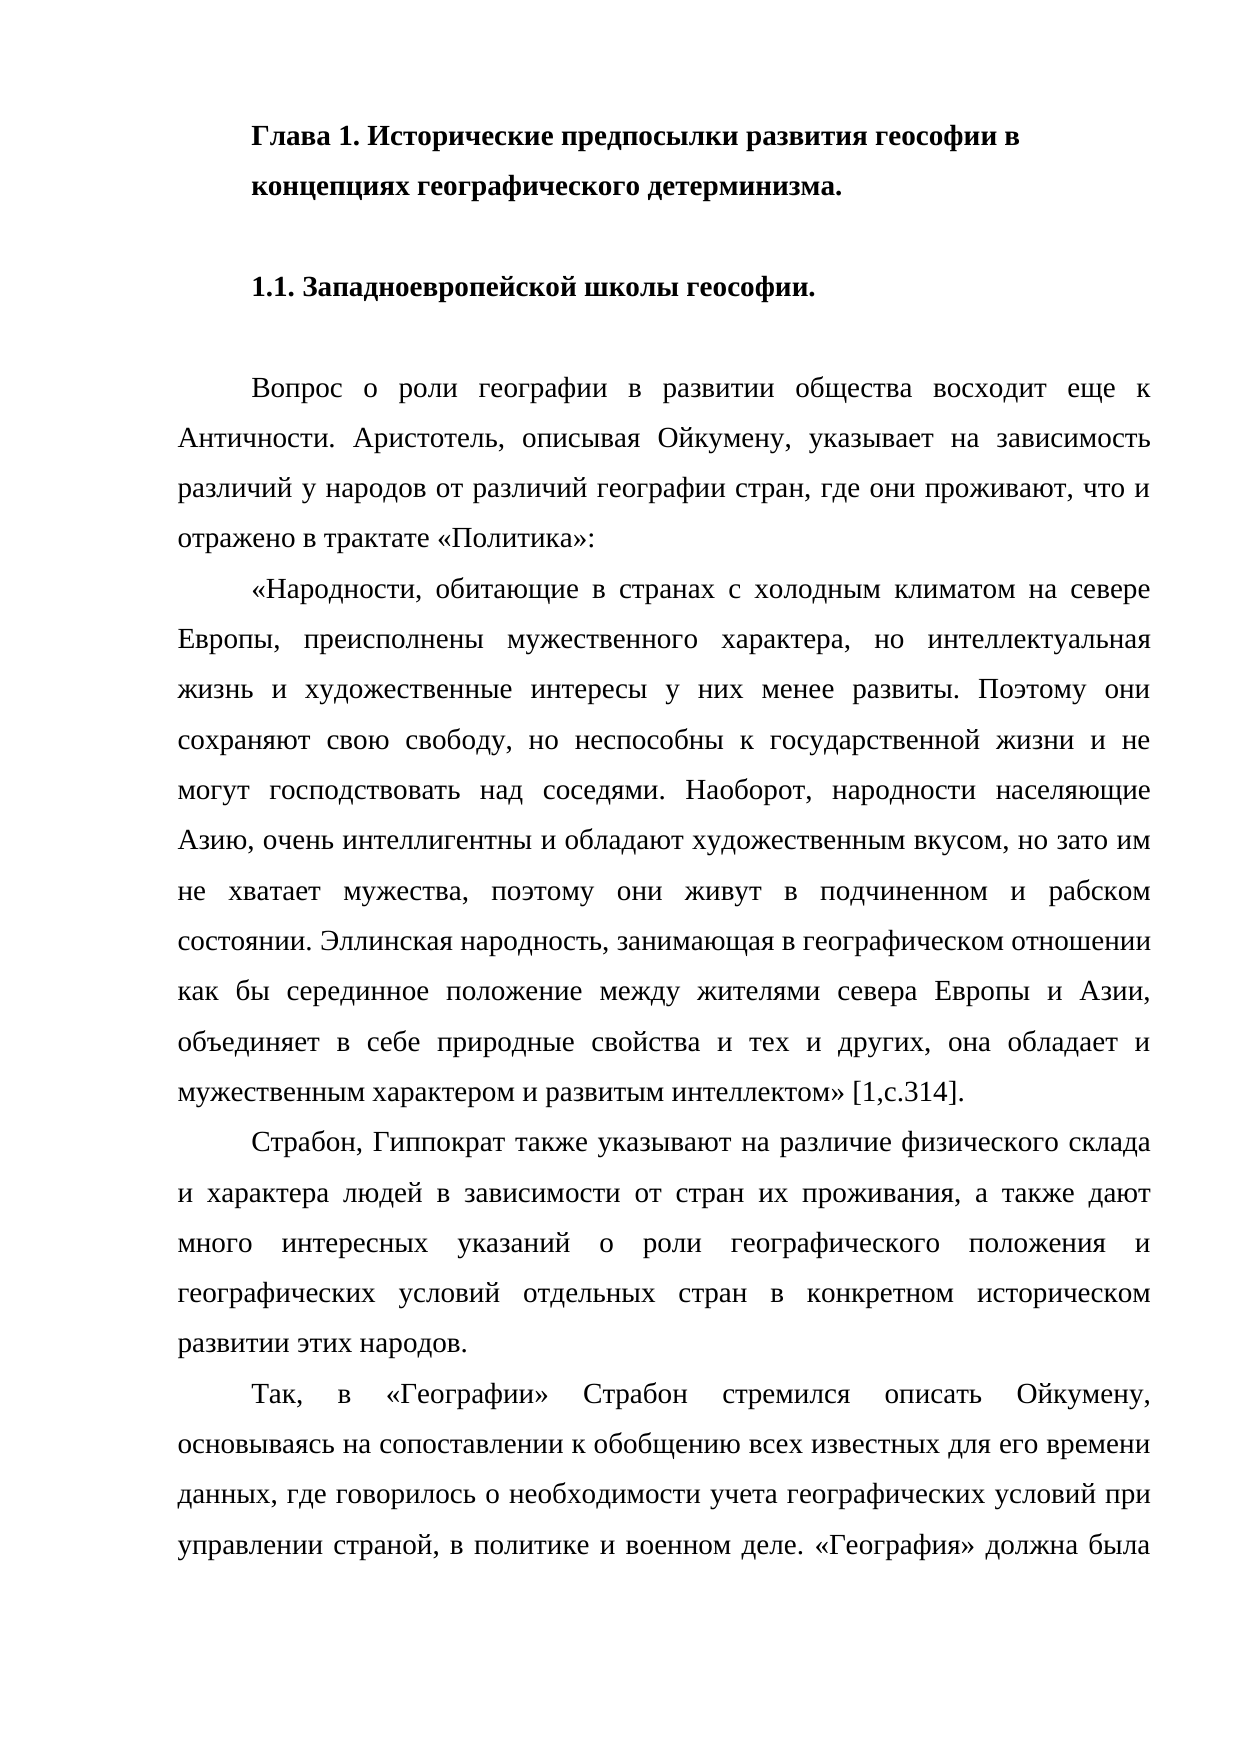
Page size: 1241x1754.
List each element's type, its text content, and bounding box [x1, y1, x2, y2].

text Вопрос о роли географии в развитии общества восходит еще к Античности. Аристотель, описывая Ойкумену, указывает на зависимость различий у народов от различий географии стран, где они проживают, что и отражено в трактате «Политика»: [177, 370, 1152, 554]
text 1.1. Западноевропейской школы геософии. [177, 269, 1152, 303]
text Страбон, Гиппократ также указывают на различие физического склада и характера людей в зависимости от стран их проживания, а также дают много интересных указаний о роли географического положения и географических условий отдельных стран в конкретном историческом развитии этих народов. [177, 1124, 1152, 1359]
text Глава 1. Исторические предпосылки развития геософии в концепциях географического детерминизма. [251, 118, 1152, 202]
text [177, 1376, 1152, 1560]
text «Народности, обитающие в странах с холодным климатом на севере Европы, преисполнены мужественного характера, но интеллектуальная жизнь и художественные интересы у них менее развиты. Поэтому они сохраняют свою свободу, но неспособны к государственной жизни и не могут господствовать над соседями. Наоборот, народности населяющие Азию, очень интеллигентны и обладают художественным вкусом, но зато им не хватает мужества, поэтому они живут в подчиненном и рабском состоянии. Эллинская народность, занимающая в географическом отношении как бы серединное положение между жителями севера Европы и Азии, объединяет в себе природные свойства и тех и других, она обладает и мужественным характером и развитым интеллектом» [1,с.314]. [177, 571, 1152, 1108]
